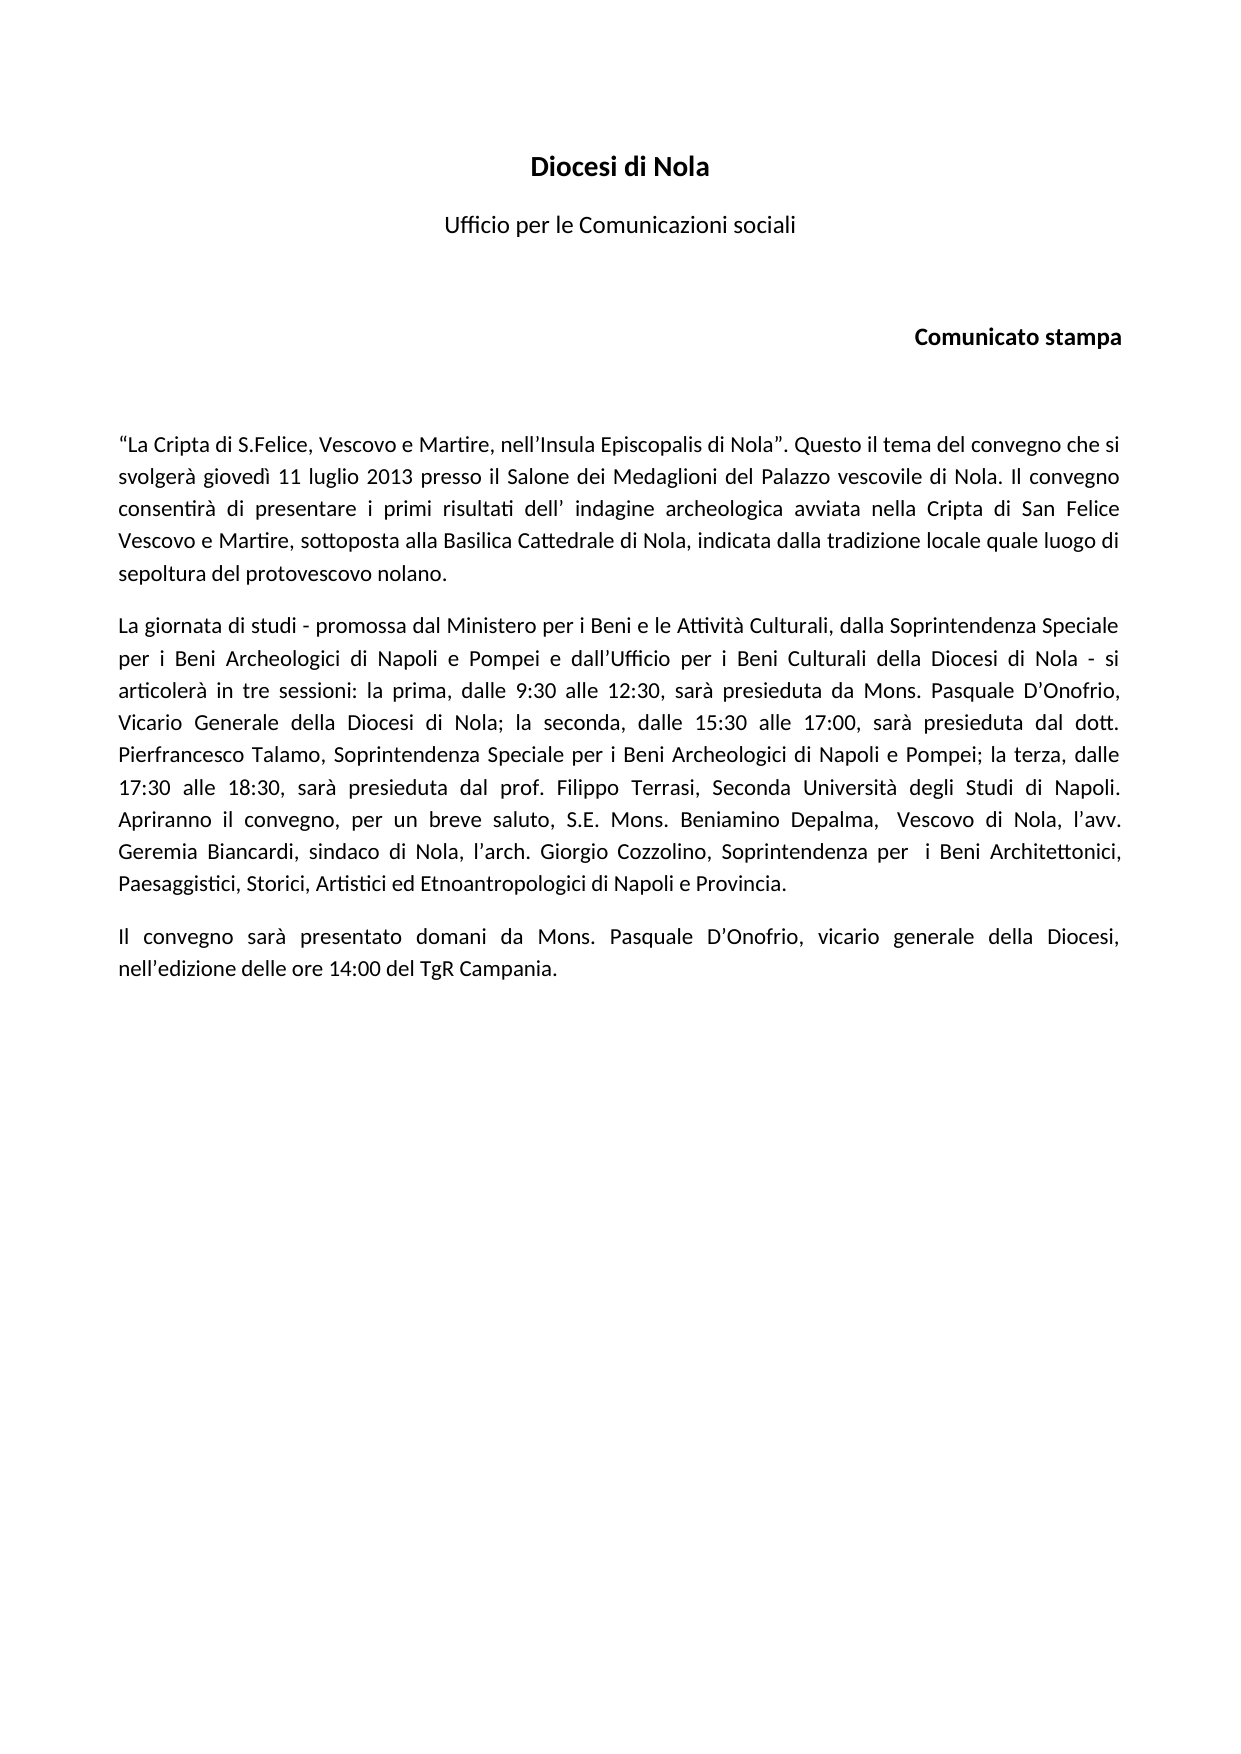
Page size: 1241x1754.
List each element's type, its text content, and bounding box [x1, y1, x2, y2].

text Il convegno sarà presentato domani da Mons. Pasquale D’Onofrio, vicario generale della Diocesi, nell’edizione delle ore 14:00 del TgR Campania. [118, 922, 1122, 982]
text La giornata di studi - promossa dal Ministero per i Beni e le Attività Culturali, dalla Soprintendenza Speciale per i Beni Archeologici di Napoli e Pompei e dall’Ufficio per i Beni Culturali della Diocesi di Nola - si articolerà in tre sessioni: la prima, dalle 9:30 alle 12:30, sarà presieduta da Mons. Pasquale D’Onofrio, Vicario Generale della Diocesi di Nola; la seconda, dalle 15:30 alle 17:00, sarà presieduta dal dott. Pierfrancesco Talamo, Soprintendenza Speciale per i Beni Archeologici di Napoli e Pompei; la terza, dalle 17:30 alle 18:30, sarà presieduta dal prof. Filippo Terrasi, Seconda Università degli Studi di Napoli. Apriranno il convegno, per un breve saluto, S.E. Mons. Beniamino Depalma, Vescovo di Nola, l’avv. Geremia Biancardi, sindaco di Nola, l’arch. Giorgio Cozzolino, Soprintendenza per i Beni Architettonici, Paesaggistici, Storici, Artistici ed Etnoantropologici di Napoli e Provincia. [118, 612, 1122, 897]
text “La Cripta di S.Felice, Vescovo e Martire, nell’Insula Episcopalis di Nola”. Questo il tema del convegno che si svolgerà giovedì 11 luglio 2013 presso il Salone dei Medaglioni del Palazzo vescovile di Nola. Il convegno consentirà di presentare i primi risultati dell’ indagine archeologica avviata nella Cripta di San Felice Vescovo e Martire, sottoposta alla Basilica Cattedrale di Nola, indicata dalla tradizione locale quale luogo di sepoltura del protovescovo nolano. [118, 430, 1122, 587]
text Comunicato stampa [118, 321, 1122, 352]
text Diocesi di Nola [118, 148, 1122, 183]
text Ufficio per le Comunicazioni sociali [118, 209, 1122, 240]
